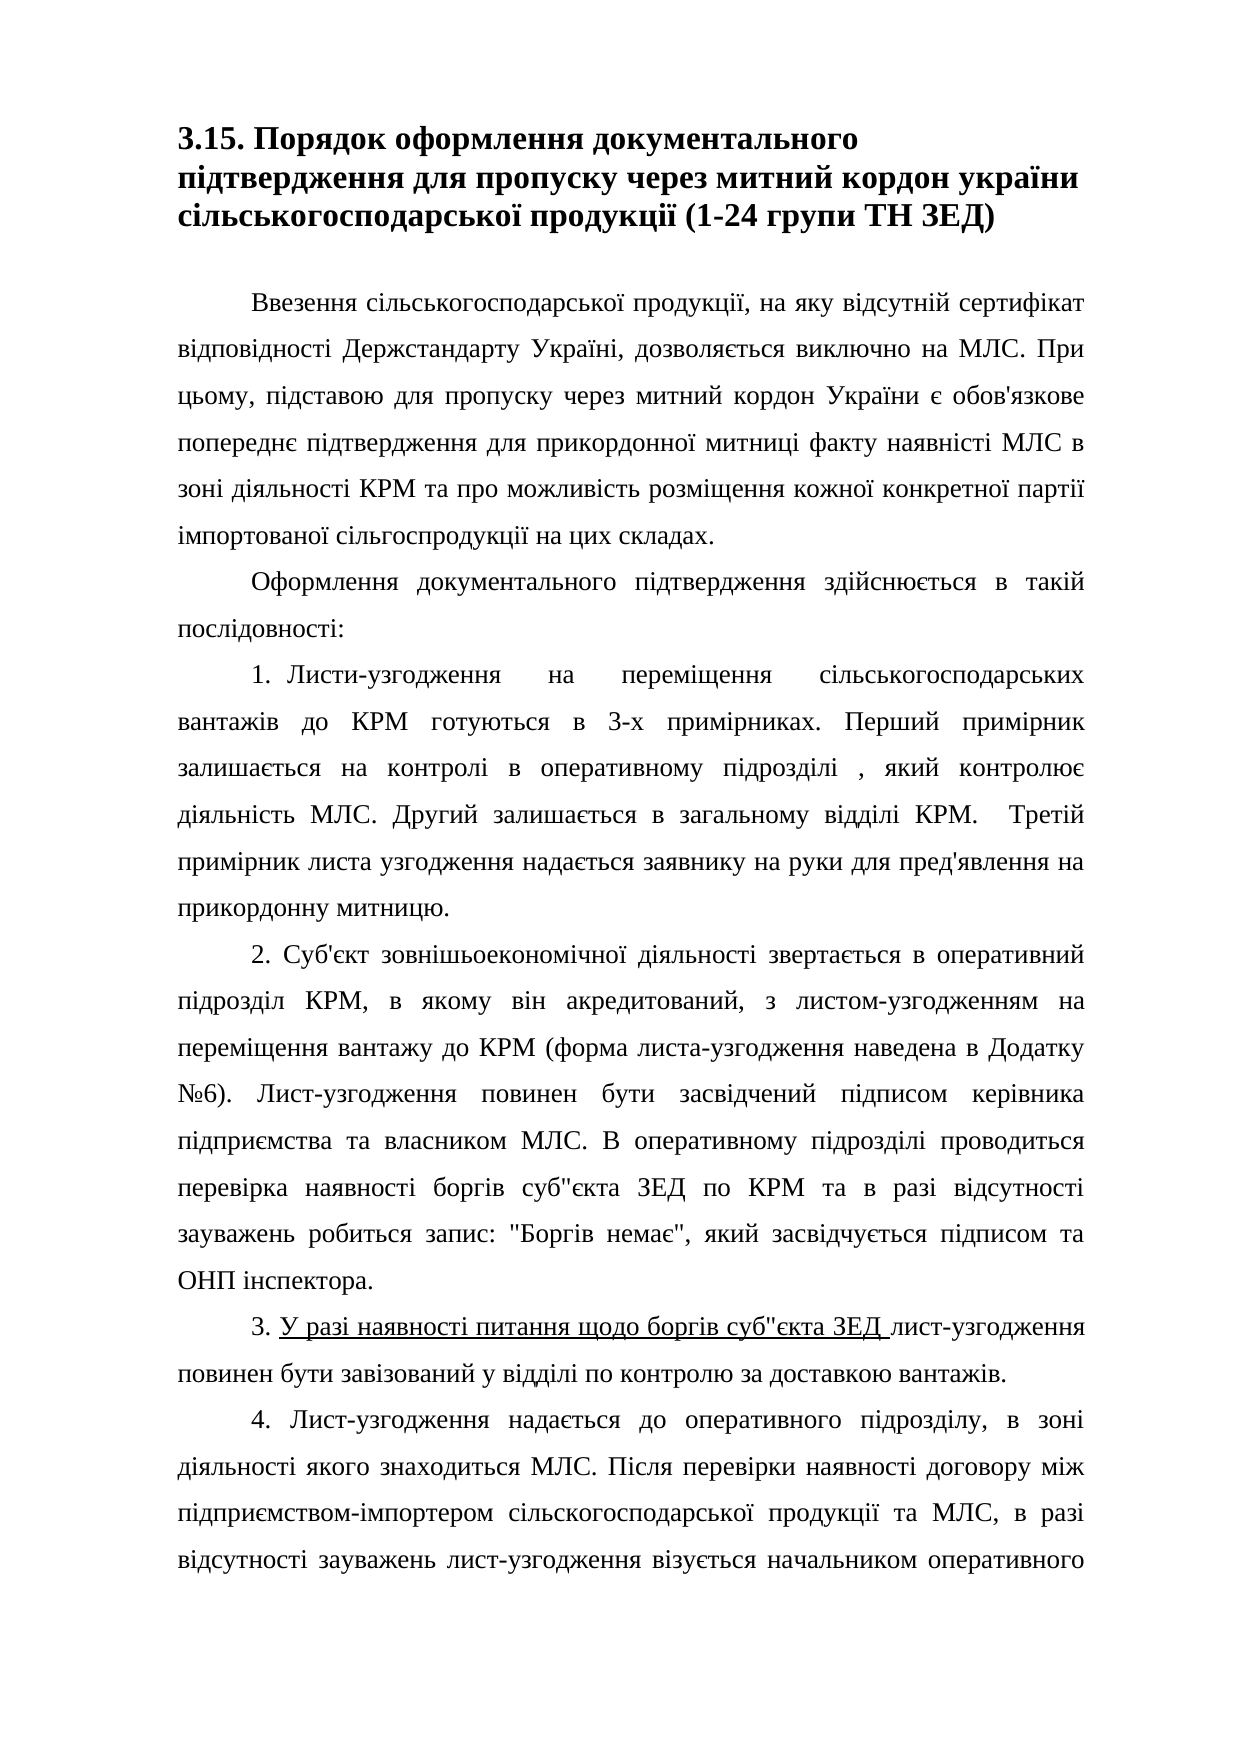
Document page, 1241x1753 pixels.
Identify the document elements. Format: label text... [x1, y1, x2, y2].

subtitle 3.15. Порядок оформлення документального підтвердження для пропуску через митний кордон україни сільськогосподарської продукції (1-24 групи ТН ЗЕД) [177, 118, 1088, 233]
list 2. Суб'єкт зовнішьоекономічної діяльності звертається в оперативний підрозділ КРМ, в якому він акредитований, з листом-узгодженням на переміщення вантажу до КРМ (форма листа-узгодження наведена в Додатку №6). Лист-узгодження повинен бути засвідчений підписом керівника підприємства та власником МЛС. В оперативному підрозділі проводиться перевірка наявності боргів суб"єкта ЗЕД по КРМ та в разі відсутності зауважень робиться запис: "Боргів немає", який засвідчується підписом та ОНП інспектора. [177, 938, 1085, 1295]
list 1. Листи-узгодження на переміщення сільськогосподарських вантажів до КРМ готуються в 3-х примірниках. Перший примірник залишається на контролі в оперативному підрозділі , який контролює діяльність МЛС. Другий залишається в загальному відділі КРМ. Третій примірник листа узгодження надається заявнику на руки для пред'явлення на прикордонну митницю. [177, 659, 1085, 923]
list Ввезення сільськогосподарської продукції, на яку відсутній сертифікат відповідності Держстандарту Україні, дозволяється виключно на МЛС. При цьому, підставою для пропуску через митний кордон України є обов'язкове попереднє підтвердження для прикордонної митниці факту наявністі МЛС в зоні діяльності КРМ та про можливість розміщення кожної конкретної партії імпортованої сільгоспродукції на цих складах. [177, 286, 1085, 550]
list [177, 1404, 1085, 1574]
list Оформлення документального підтвердження здійснюється в такій послідовності: [177, 566, 1085, 643]
list 3. У разі наявності питання щодо боргів суб"єкта ЗЕД лист-узгодження повинен бути завізований у відділі по контролю за доставкою вантажів. [177, 1311, 1085, 1388]
